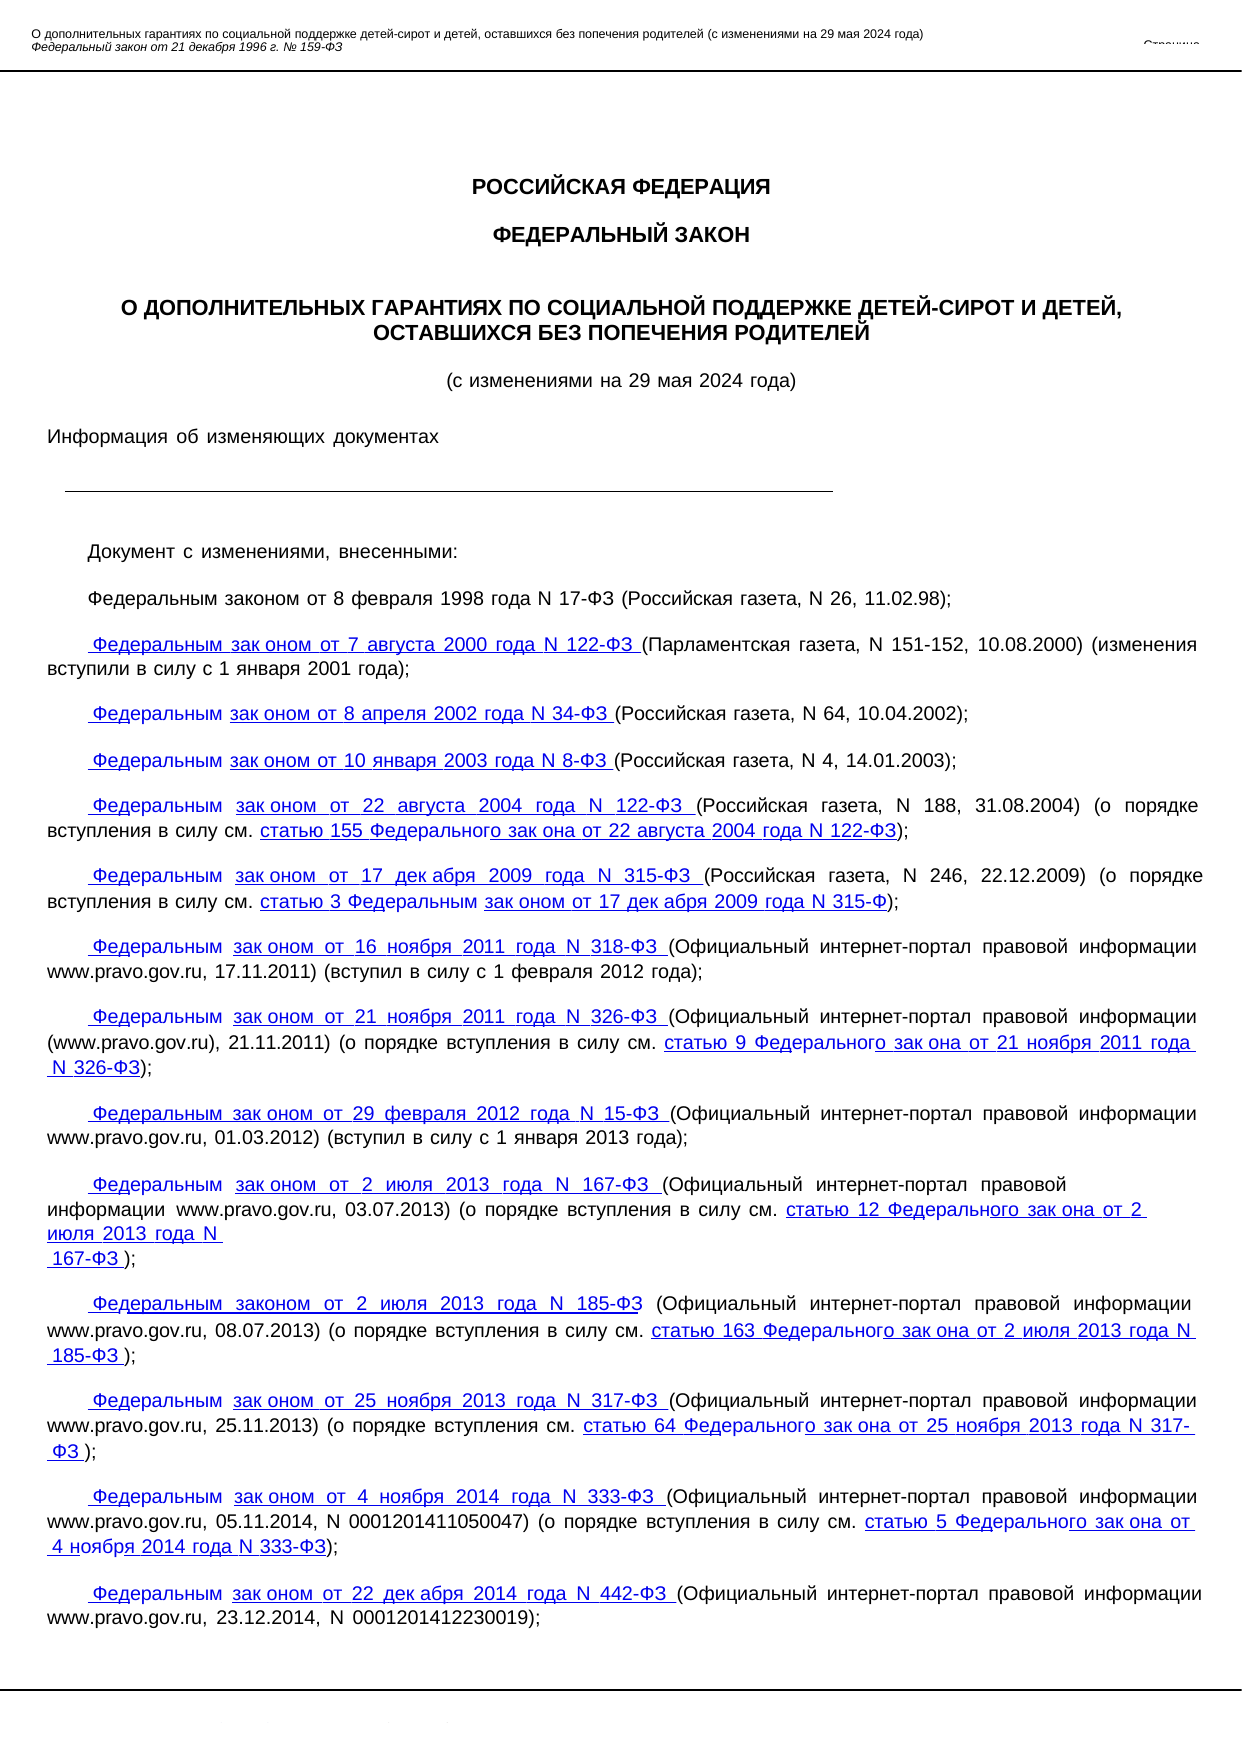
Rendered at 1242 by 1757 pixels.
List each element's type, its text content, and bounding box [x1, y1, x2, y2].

text Федеральным зак оном от 21 ноября 2011 года N 326-ФЗ (Официальный интернет-портал правовой информации (www.pravo.gov.ru), 21.11.2011) (о порядке вступления в силу см. статью 9 Федерального зак она от 21 ноября 2011 года [47, 1005, 1216, 1054]
text Федеральным зак оном от 2 июля 2013 года N 167-ФЗ (Официальный интернет-портал правовой информации www.pravo.gov.ru, 03.07.2013) (о порядке вступления в силу см. статью 12 Федерального зак она от 2 июля 2013 года N [47, 1173, 1196, 1245]
subtitle РОССИЙСКАЯ ФЕДЕРАЦИЯ ФЕДЕРАЛЬНЫЙ ЗАКОН [471, 174, 772, 247]
text Федеральным зак оном от 17 дек абря 2009 года N 315-ФЗ (Российская газета, N 246, 22.12.2009) (о порядке вступления в силу см. статью 3 Федеральным зак оном от 17 дек абря 2009 года N 315-Ф); [47, 864, 1216, 913]
text Федеральным зак оном от 29 февраля 2012 года N 15-ФЗ (Официальный интернет-портал правовой информации www.pravo.gov.ru, 01.03.2012) (вступил в силу с 1 января 2013 года); [47, 1101, 1216, 1149]
text Федеральным зак оном от 4 ноября 2014 года N 333-ФЗ (Официальный интернет-портал правовой информации www.pravo.gov.ru, 05.11.2014, N 0001201411050047) (о порядке вступления в силу см. статью 5 Федерального зак она от [47, 1485, 1216, 1533]
text 185-ФЗ ); [47, 1345, 1242, 1366]
text (с изменениями на 29 мая 2024 года) [1, 369, 1242, 391]
text Федеральным зак оном от 10 января 2003 года N 8-ФЗ (Российская газета, N 4, 14.01.2003); [87, 749, 1242, 771]
text Федеральным законом от 8 февраля 1998 года N 17-ФЗ (Российская газета, N 26, 11.02.98); [87, 587, 1242, 610]
text Информация об изменяющих документах [47, 425, 1242, 448]
text 4 ноября 2014 года N 333-ФЗ); [47, 1535, 1242, 1558]
text Федеральным зак оном от 25 ноября 2013 года N 317-ФЗ (Официальный интернет-портал правовой информации www.pravo.gov.ru, 25.11.2013) (о порядке вступления см. статью 64 Федерального зак она от 25 ноября 2013 года N 317- [47, 1389, 1216, 1437]
text Федеральным зак оном от 22 дек абря 2014 года N 442-ФЗ (Официальный интернет-портал правовой информации www.pravo.gov.ru, 23.12.2014, N 0001201412230019); [47, 1582, 1216, 1629]
text Федеральным законом от 2 июля 2013 года N 185-ФЗ (Официальный интернет-портал правовой информации www.pravo.gov.ru, 08.07.2013) (о порядке вступления в силу см. статью 163 Федерального зак она от 2 июля 2013 года N [47, 1292, 1196, 1341]
text 167-ФЗ ); [47, 1247, 1242, 1270]
text N 326-ФЗ); [47, 1058, 1242, 1079]
text О ДОПОЛНИТЕЛЬНЫХ ГАРАНТИЯХ ПО СОЦИАЛЬНОЙ ПОДДЕРЖКЕ ДЕТЕЙ-СИРОТ И ДЕТЕЙ, ОСТАВШИХСЯ БЕЗ ПОПЕЧЕНИЯ РОДИТЕЛЕЙ [92, 295, 1151, 345]
text Документ с изменениями, внесенными: [87, 540, 1242, 563]
text Федеральным зак оном от 22 августа 2004 года N 122-ФЗ (Российская газета, N 188, 31.08.2004) (о порядке вступления в силу см. статью 155 Федерального зак она от 22 августа 2004 года N 122-ФЗ); [47, 794, 1216, 841]
text Федеральным зак оном от 8 апреля 2002 года N 34-ФЗ (Российская газета, N 64, 10.04.2002); [87, 702, 1242, 725]
text ФЗ ); [47, 1440, 1242, 1463]
text Федеральным зак оном от 16 ноября 2011 года N 318-ФЗ (Официальный интернет-портал правовой информации www.pravo.gov.ru, 17.11.2011) (вступил в силу с 1 февраля 2012 года); [47, 935, 1216, 982]
text Федеральным зак оном от 7 августа 2000 года N 122-ФЗ (Парламентская газета, N 151-152, 10.08.2000) (изменения вступили в силу с 1 января 2001 года); [47, 632, 1216, 680]
